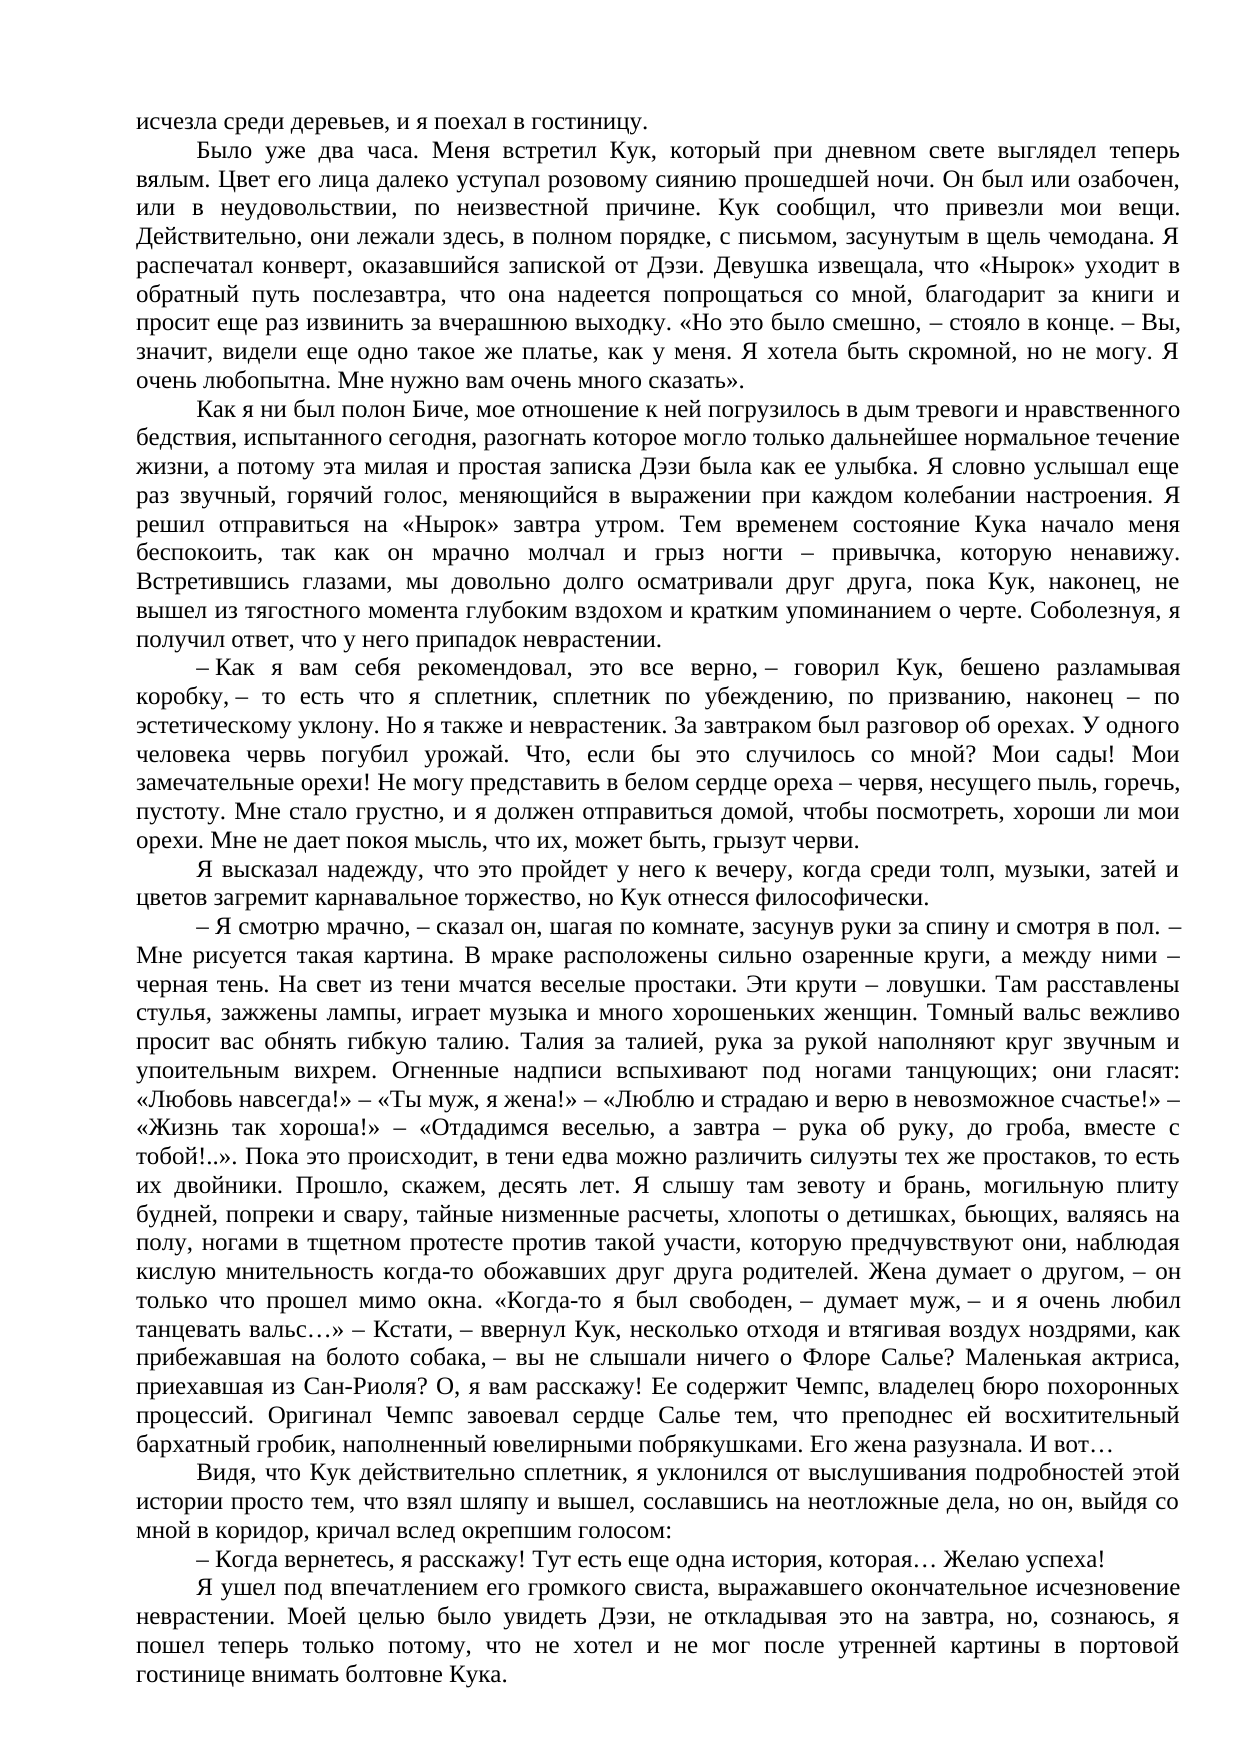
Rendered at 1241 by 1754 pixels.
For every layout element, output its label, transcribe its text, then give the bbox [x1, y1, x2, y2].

text – Я смотрю мрачно, – сказал он, шагая по комнате, засунув руки за спину и смотря в пол. – Мне рисуется такая картина. В мраке расположены сильно озаренные круги, а между ними – черная тень. На свет из тени мчатся веселые простаки. Эти крути – ловушки. Там расставлены стулья, зажжены лампы, играет музыка и много хорошеньких женщин. Томный вальс вежливо просит вас обнять гибкую талию. Талия за талией, рука за рукой наполняют круг звучным и упоительным вихрем. Огненные надписи вспыхивают под ногами танцующих; они гласят: «Любовь навсегда!» – «Ты муж, я жена!» – «Люблю и страдаю и верю в невозможное счастье!» – «Жизнь так хороша!» – «Отдадимся веселью, а завтра – рука об руку, до гроба, вместе с тобой!..». Пока это происходит, в тени едва можно различить силуэты тех же простаков, то есть их двойники. Прошло, скажем, десять лет. Я слышу там зевоту и брань, могильную плиту будней, попреки и свару, тайные низменные расчеты, хлопоты о детишках, бьющих, валяясь на полу, ногами в тщетном протесте против такой участи, которую предчувствуют они, наблюдая кислую мнительность когда-то обожавших друг друга родителей. Жена думает о другом, – он только что прошел мимо окна. «Когда-то я был свободен, – думает муж, – и я очень любил танцевать вальс…» – Кстати, – ввернул Кук, несколько отходя и втягивая воздух ноздрями, как прибежавшая на болото собака, – вы не слышали ничего о Флоре Салье? Маленькая актриса, приехавшая из Сан-Риоля? О, я вам расскажу! Ее содержит Чемпс, владелец бюро похоронных процессий. Оригинал Чемпс завоевал сердце Салье тем, что преподнес ей восхитительный бархатный гробик, наполненный ювелирными побрякушками. Его жена разузнала. И вот… [136, 911, 1181, 1457]
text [136, 106, 1181, 135]
text Видя, что Кук действительно сплетник, я уклонился от выслушивания подробностей этой истории просто тем, что взял шляпу и вышел, сославшись на неотложные дела, но он, выйдя со мной в коридор, кричал вслед окрепшим голосом: [136, 1457, 1181, 1544]
text – Как я вам себя рекомендовал, это все верно, – говорил Кук, бешено разламывая коробку, – то есть что я сплетник, сплетник по убеждению, по призванию, наконец – по эстетическому уклону. Но я также и неврастеник. За завтраком был разговор об орехах. У одного человека червь погубил урожай. Что, если бы это случилось со мной? Мои сады! Мои замечательные орехи! Не могу представить в белом сердце ореха – червя, несущего пыль, горечь, пустоту. Мне стало грустно, и я должен отправиться домой, чтобы посмотреть, хороши ли мои орехи. Мне не дает покоя мысль, что их, может быть, грызут черви. [136, 652, 1181, 854]
text Как я ни был полон Биче, мое отношение к ней погрузилось в дым тревоги и нравственного бедствия, испытанного сегодня, разогнать которое могло только дальнейшее нормальное течение жизни, а потому эта милая и простая записка Дэзи была как ее улыбка. Я словно услышал еще раз звучный, горячий голос, меняющийся в выражении при каждом колебании настроения. Я решил отправиться на «Нырок» завтра утром. Тем временем состояние Кука начало меня беспокоить, так как он мрачно молчал и грыз ногти – привычка, которую ненавижу. Встретившись глазами, мы довольно долго осматривали друг друга, пока Кук, наконец, не вышел из тягостного момента глубоким вздохом и кратким упоминанием о черте. Соболезнуя, я получил ответ, что у него припадок неврастении. [136, 394, 1181, 652]
text Было уже два часа. Меня встретил Кук, который при дневном свете выглядел теперь вялым. Цвет его лица далеко уступал розовому сиянию прошедшей ночи. Он был или озабочен, или в неудовольствии, по неизвестной причине. Кук сообщил, что привезли мои вещи. Действительно, они лежали здесь, в полном порядке, с письмом, засунутым в щель чемодана. Я распечатал конверт, оказавшийся запиской от Дэзи. Девушка извещала, что «Нырок» уходит в обратный путь послезавтра, что она надеется попрощаться со мной, благодарит за книги и просит еще раз извинить за вчерашнюю выходку. «Но это было смешно, – стояло в конце. – Вы, значит, видели еще одно такое же платье, как у меня. Я хотела быть скромной, но не могу. Я очень любопытна. Мне нужно вам очень много сказать». [136, 135, 1181, 394]
text Я высказал надежду, что это пройдет у него к вечеру, когда среди толп, музыки, затей и цветов загремит карнавальное торжество, но Кук отнесся философически. [136, 854, 1181, 911]
text Я ушел под впечатлением его громкого свиста, выражавшего окончательное исчезновение неврастении. Моей целью было увидеть Дэзи, не откладывая это на завтра, но, сознаюсь, я пошел теперь только потому, что не хотел и не мог после утренней картины в портовой гостинице внимать болтовне Кука. [136, 1572, 1181, 1687]
text – Когда вернетесь, я расскажу! Тут есть еще одна история, которая… Желаю успеха! [136, 1544, 1181, 1572]
